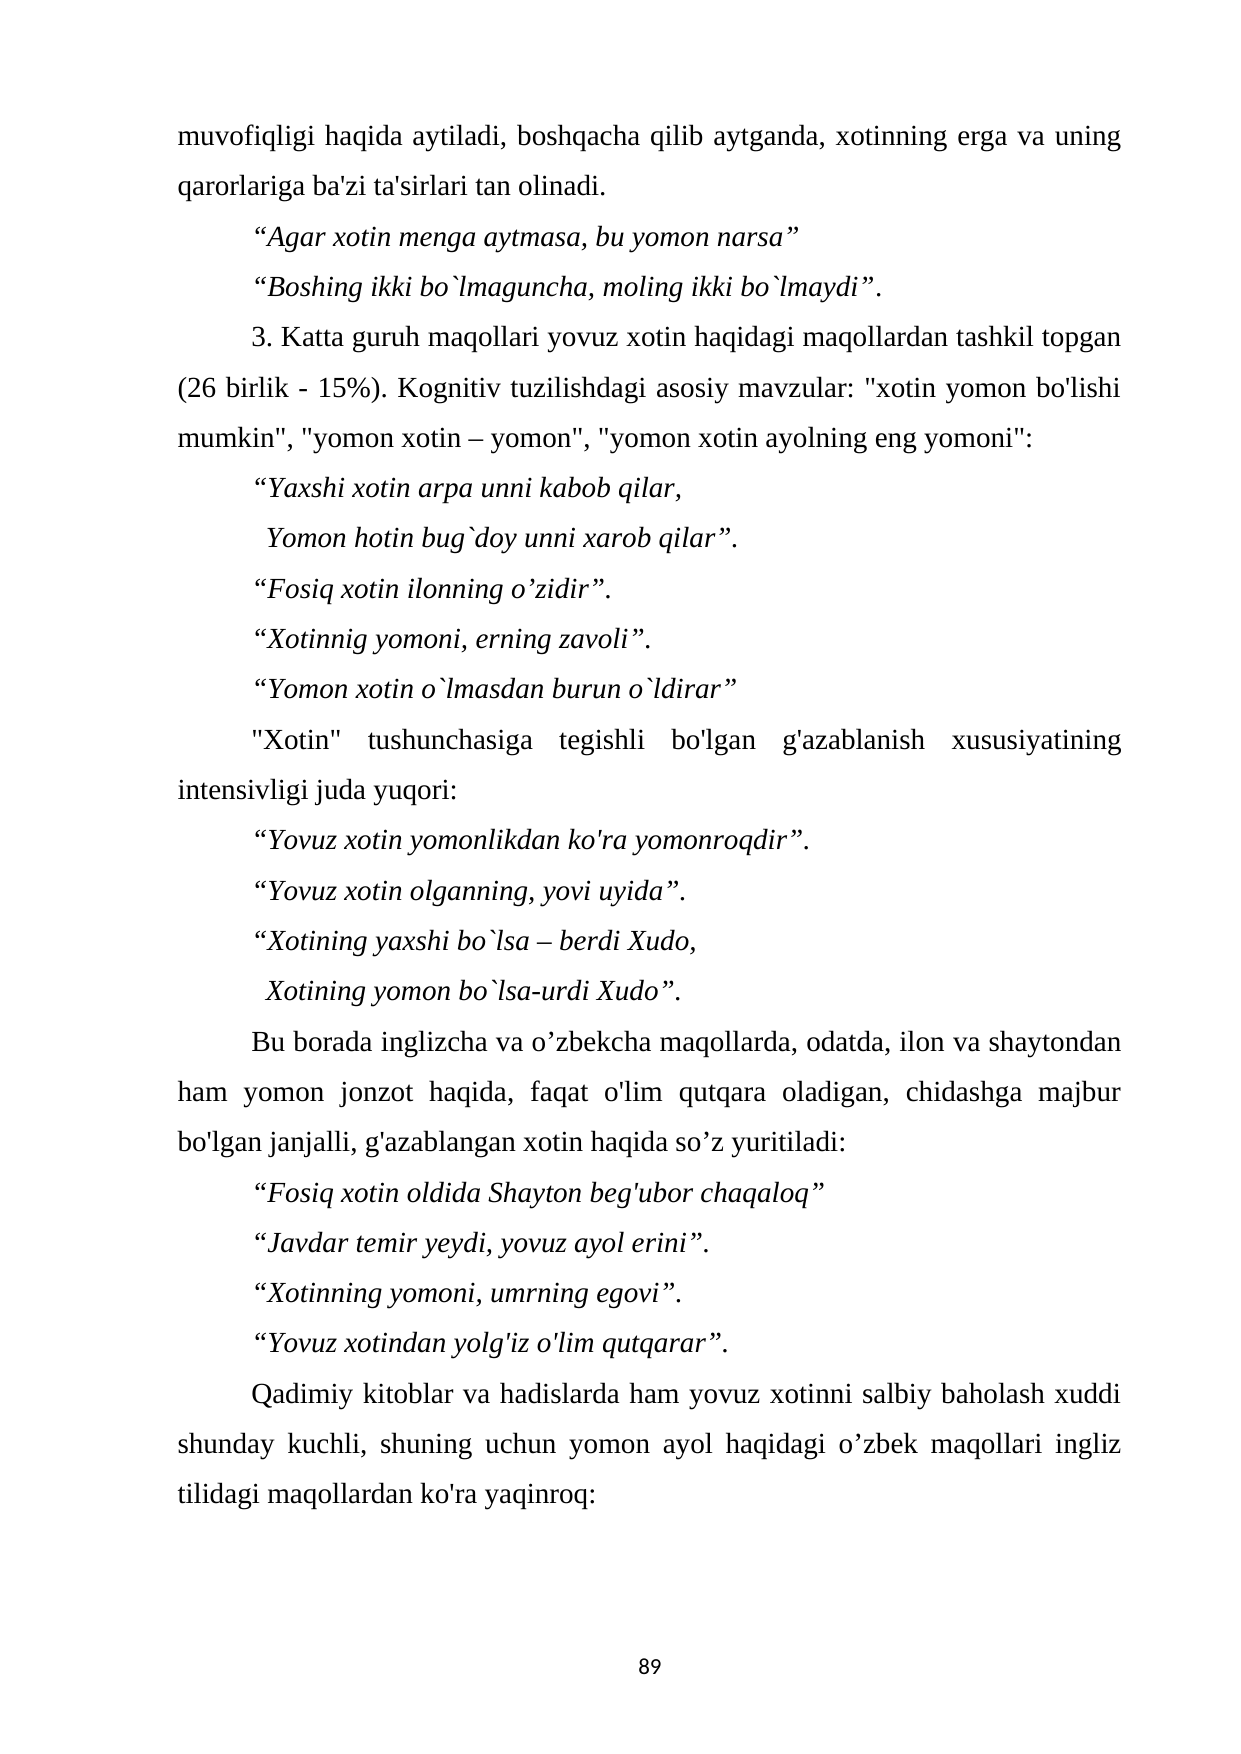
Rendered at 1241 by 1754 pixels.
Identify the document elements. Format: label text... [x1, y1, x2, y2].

text Xotining yomon bo`lsa-urdi Xudo”. [177, 973, 1122, 1007]
text “Fosiq xotin ilonning o’zidir”. [177, 571, 1122, 604]
text “Yomon xotin o`lmasdan burun o`ldirar” [177, 672, 1122, 705]
text “Fosiq xotin oldida Shayton beg'ubor chaqaloq” [177, 1175, 1122, 1208]
text “Agar xotin menga aytmasa, bu yomon narsa” [177, 219, 1122, 252]
text Bu borada inglizcha va o’zbekcha maqollarda, odatda, ilon va shaytondan ham yomon jonzot haqida, faqat o'lim qutqara oladigan, chidashga majbur bo'lgan janjalli, g'azablangan xotin haqida so’z yuritiladi: [177, 1024, 1122, 1158]
text Qadimiy kitoblar va hadislarda ham yovuz xotinni salbiy baholash xuddi shunday kuchli, shuning uchun yomon ayol haqidagi o’zbek maqollari ingliz tilidagi maqollardan ko'ra yaqinroq: [177, 1376, 1122, 1510]
text 3. Katta guruh maqollari yovuz xotin haqidagi maqollardan tashkil topgan (26 birlik - 15%). Kognitiv tuzilishdagi asosiy mavzular: "xotin yomon bo'lishi mumkin", "yomon xotin – yomon", "yomon xotin ayolning eng yomoni": [177, 319, 1122, 453]
text “Boshing ikki bo`lmaguncha, moling ikki bo`lmaydi”. [177, 269, 1122, 303]
text Yomon hotin bug`doy unni xarob qilar”. [177, 521, 1122, 554]
text “Yaxshi xotin arpa unni kabob qilar, [177, 470, 1122, 504]
text “Xotinning yomoni, umrning egovi”. [177, 1275, 1122, 1309]
text “Javdar temir yeydi, yovuz ayol erini”. [177, 1225, 1122, 1258]
text “Yovuz xotindan yolg'iz o'lim qutqarar”. [177, 1326, 1122, 1359]
text “Yovuz xotin olganning, yovi uyida”. [177, 873, 1122, 906]
text “Xotining yaxshi bo`lsa – berdi Xudo, [177, 923, 1122, 957]
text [177, 118, 1122, 202]
text “Xotinnig yomoni, erning zavoli”. [177, 621, 1122, 655]
text “Yovuz xotin yomonlikdan ko'ra yomonroqdir”. [177, 822, 1122, 856]
text "Xotin" tushunchasiga tegishli bo'lgan g'azablanish xususiyatining intensivligi juda yuqori: [177, 722, 1122, 806]
